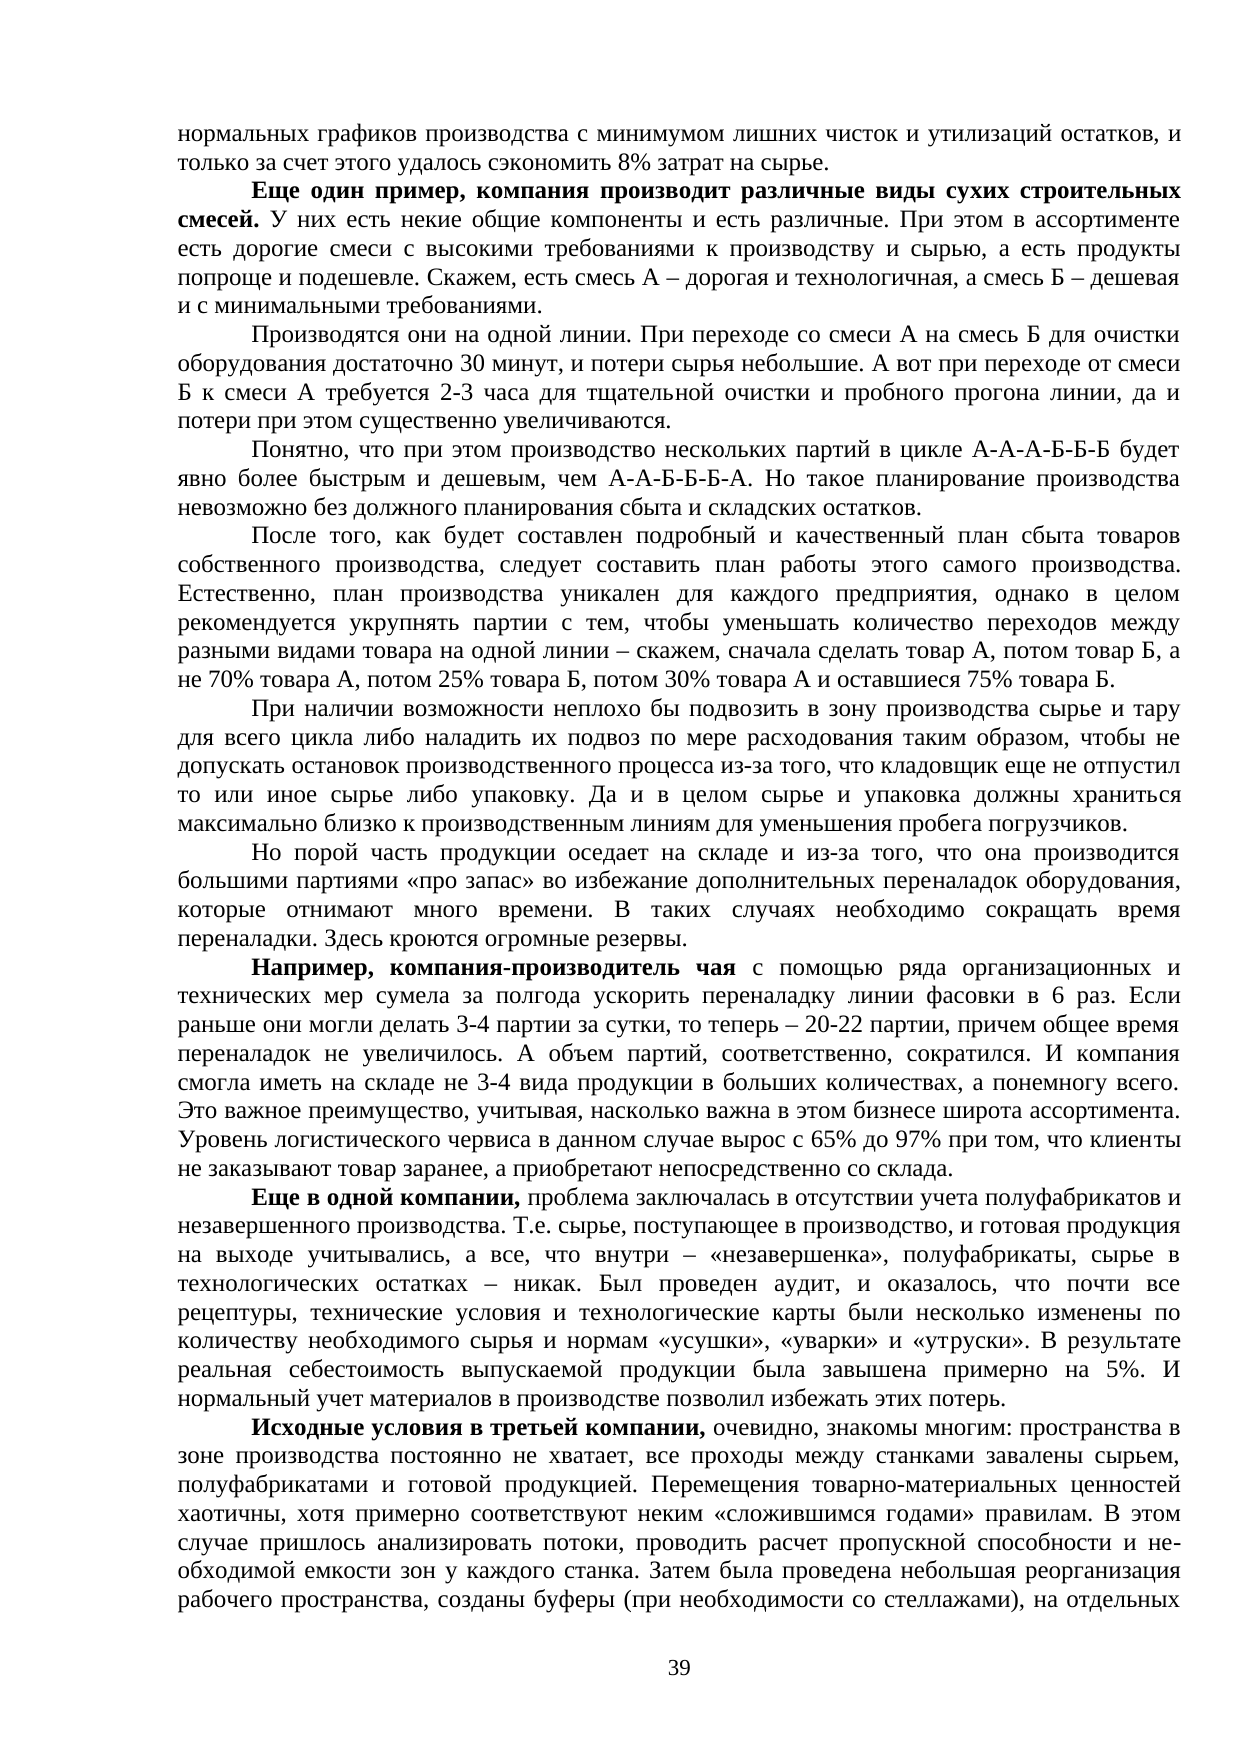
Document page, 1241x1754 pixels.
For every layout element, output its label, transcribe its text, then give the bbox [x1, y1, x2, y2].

text После того, как будет составлен подробный и качественный план сбыта товаров собственного производства, следует составить план работы этого самого производства. Естественно, план производства уникален для каждого предприятия, однако в целом рекомендуется укрупнять партии с тем, чтобы уменьшать количество переходов между разными видами товара на одной линии – скажем, сначала сделать товар А, потом товар Б, а не 70% товара А, потом 25% товара Б, потом 30% товара А и оставшиеся 75% товара Б. [177, 521, 1181, 693]
text Производятся они на одной линии. При переходе со смеси А на смесь Б для очистки оборудования достаточно 30 минут, и потери сырья небольшие. А вот при переходе от смеси Б к смеси А требуется 2-3 часа для тщательной очистки и пробного прогона линии, да и потери при этом существенно увеличиваются. [177, 319, 1181, 434]
text Например, компания-производитель чая с помощью ряда организационных и технических мер сумела за полгода ускорить переналадку линии фасовки в 6 раз. Если раньше они могли делать 3-4 партии за сутки, то теперь – 20-22 партии, причем общее время переналадок не увеличилось. А объем партий, соответственно, сократился. И компания смогла иметь на складе не 3-4 вида продукции в больших количествах, а понемногу всего. Это важное преимущество, учитывая, насколько важна в этом бизнесе широта ассортимента. Уровень логистического червиса в данном случае вырос с 65% до 97% при том, что клиенты не заказывают товар заранее, а приобретают непосредственно со склада. [177, 952, 1181, 1182]
text При наличии возможности неплохо бы подвозить в зону производства сырье и тару для всего цикла либо наладить их подвоз по мере расходования таким образом, чтобы не допускать остановок производственного процесса из-за того, что кладовщик еще не отпустил то или иное сырье либо упаковку. Да и в целом сырье и упаковка должны храниться максимально близко к производственным линиям для уменьшения пробега погрузчиков. [177, 693, 1181, 837]
text Еще один пример, компания производит различные виды сухих строительных смесей. У них есть некие общие компоненты и есть различные. При этом в ассортименте есть дорогие смеси с высокими требованиями к производству и сырью, а есть продукты попроще и подешевле. Скажем, есть смесь А – дорогая и технологичная, а смесь Б – дешевая и с минимальными требованиями. [177, 176, 1181, 319]
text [177, 1412, 1181, 1613]
text Но порой часть продукции оседает на складе и из-за того, что она производится большими партиями «про запас» во избежание дополнительных переналадок оборудования, которые отнимают много времени. В таких случаях необходимо сокращать время переналадки. Здесь кроются огромные резервы. [177, 837, 1181, 952]
text Понятно, что при этом производство нескольких партий в цикле А-А-А-Б-Б-Б будет явно более быстрым и дешевым, чем А-А-Б-Б-Б-А. Но такое планирование производства невозможно без должного планирования сбыта и складских остатков. [177, 434, 1181, 521]
text Еще в одной компании, проблема заключалась в отсутствии учета полуфабрикатов и незавершенного производства. Т.е. сырье, поступающее в производство, и готовая продукция на выходе учитывались, а все, что внутри – «незавершенка», полуфабрикаты, сырье в технологических остатках – никак. Был проведен аудит, и оказалось, что почти все рецептуры, технические условия и технологические карты были несколько изменены по количеству необходимого сырья и нормам «усушки», «уварки» и «утруски». В результате реальная себестоимость выпускаемой продукции была завышена примерно на 5%. И нормальный учет материалов в производстве позволил избежать этих потерь. [177, 1182, 1181, 1412]
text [177, 118, 1181, 176]
